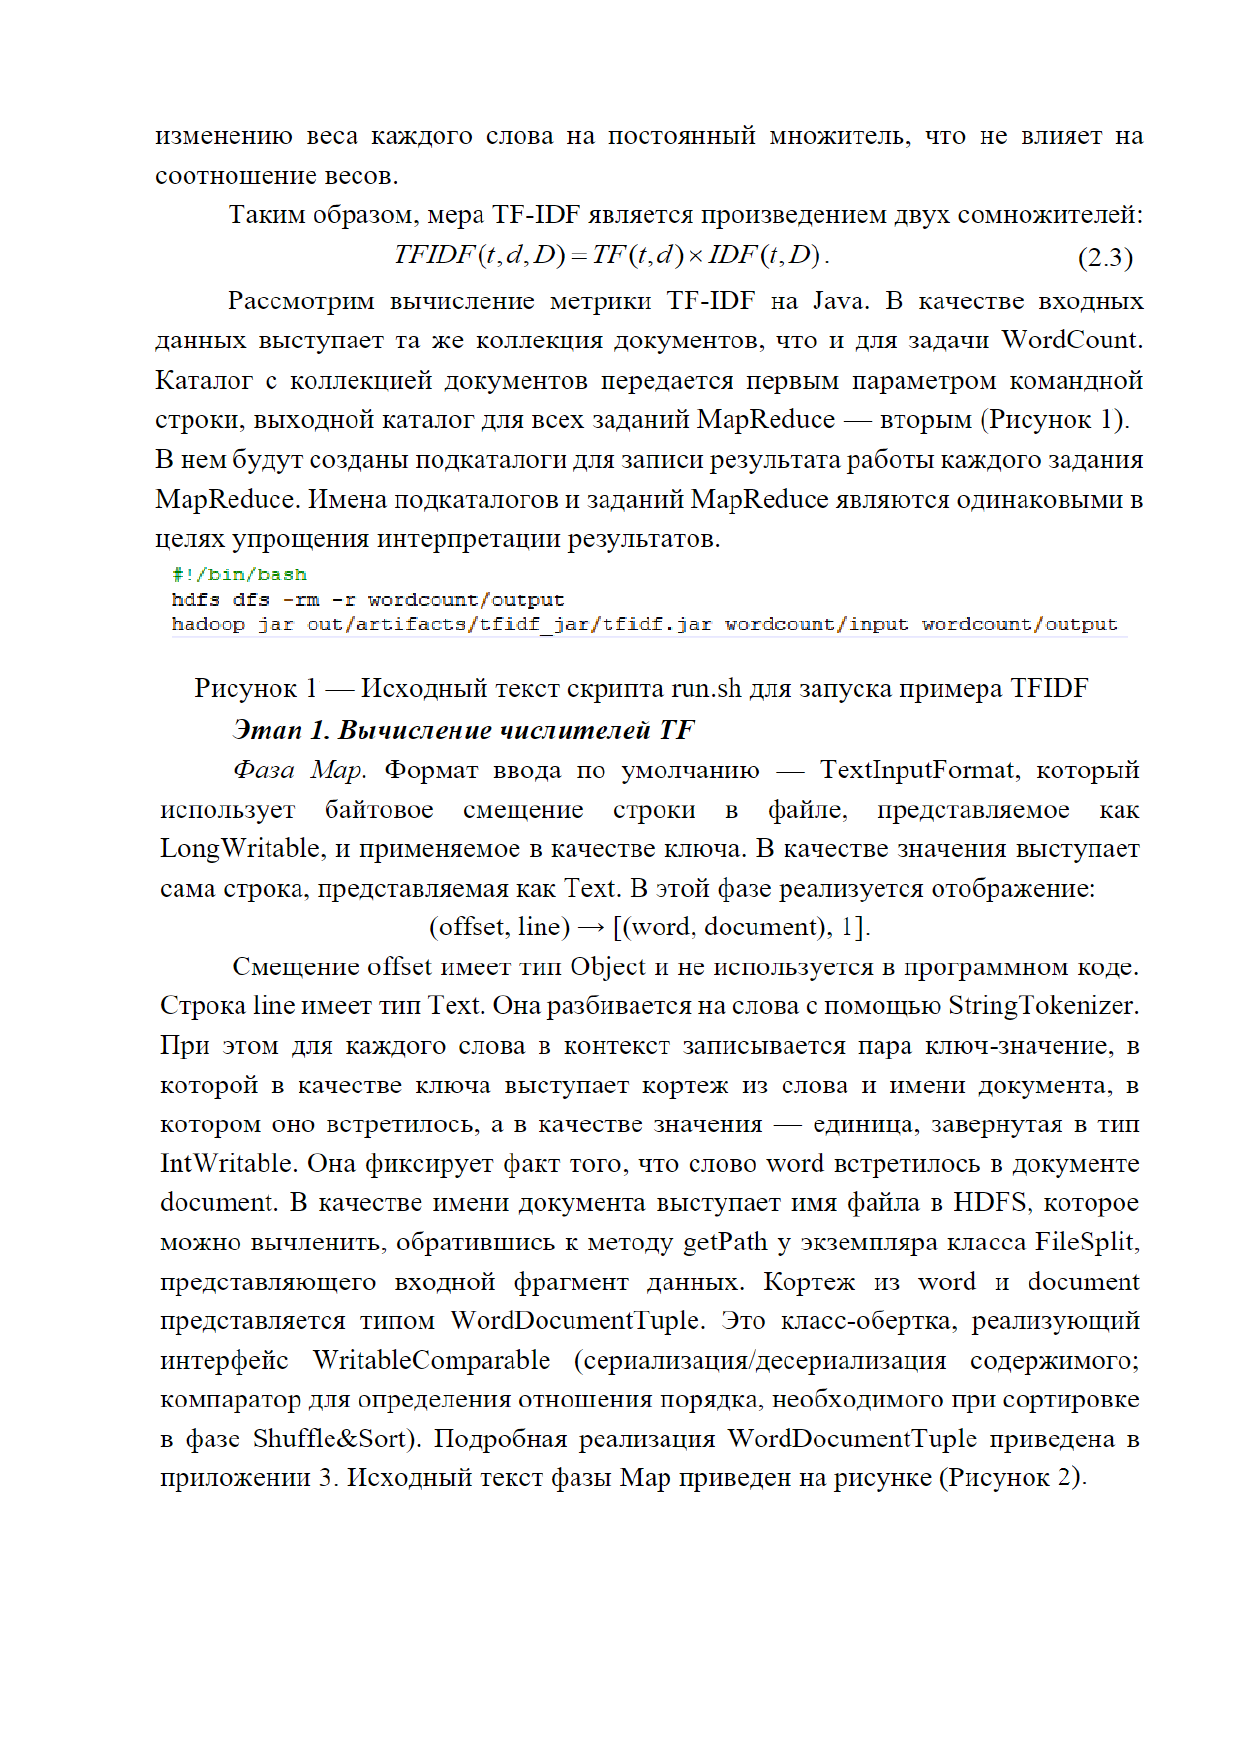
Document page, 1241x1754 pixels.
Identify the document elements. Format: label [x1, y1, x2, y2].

picture [147, 118, 1151, 706]
picture [147, 710, 1151, 1502]
